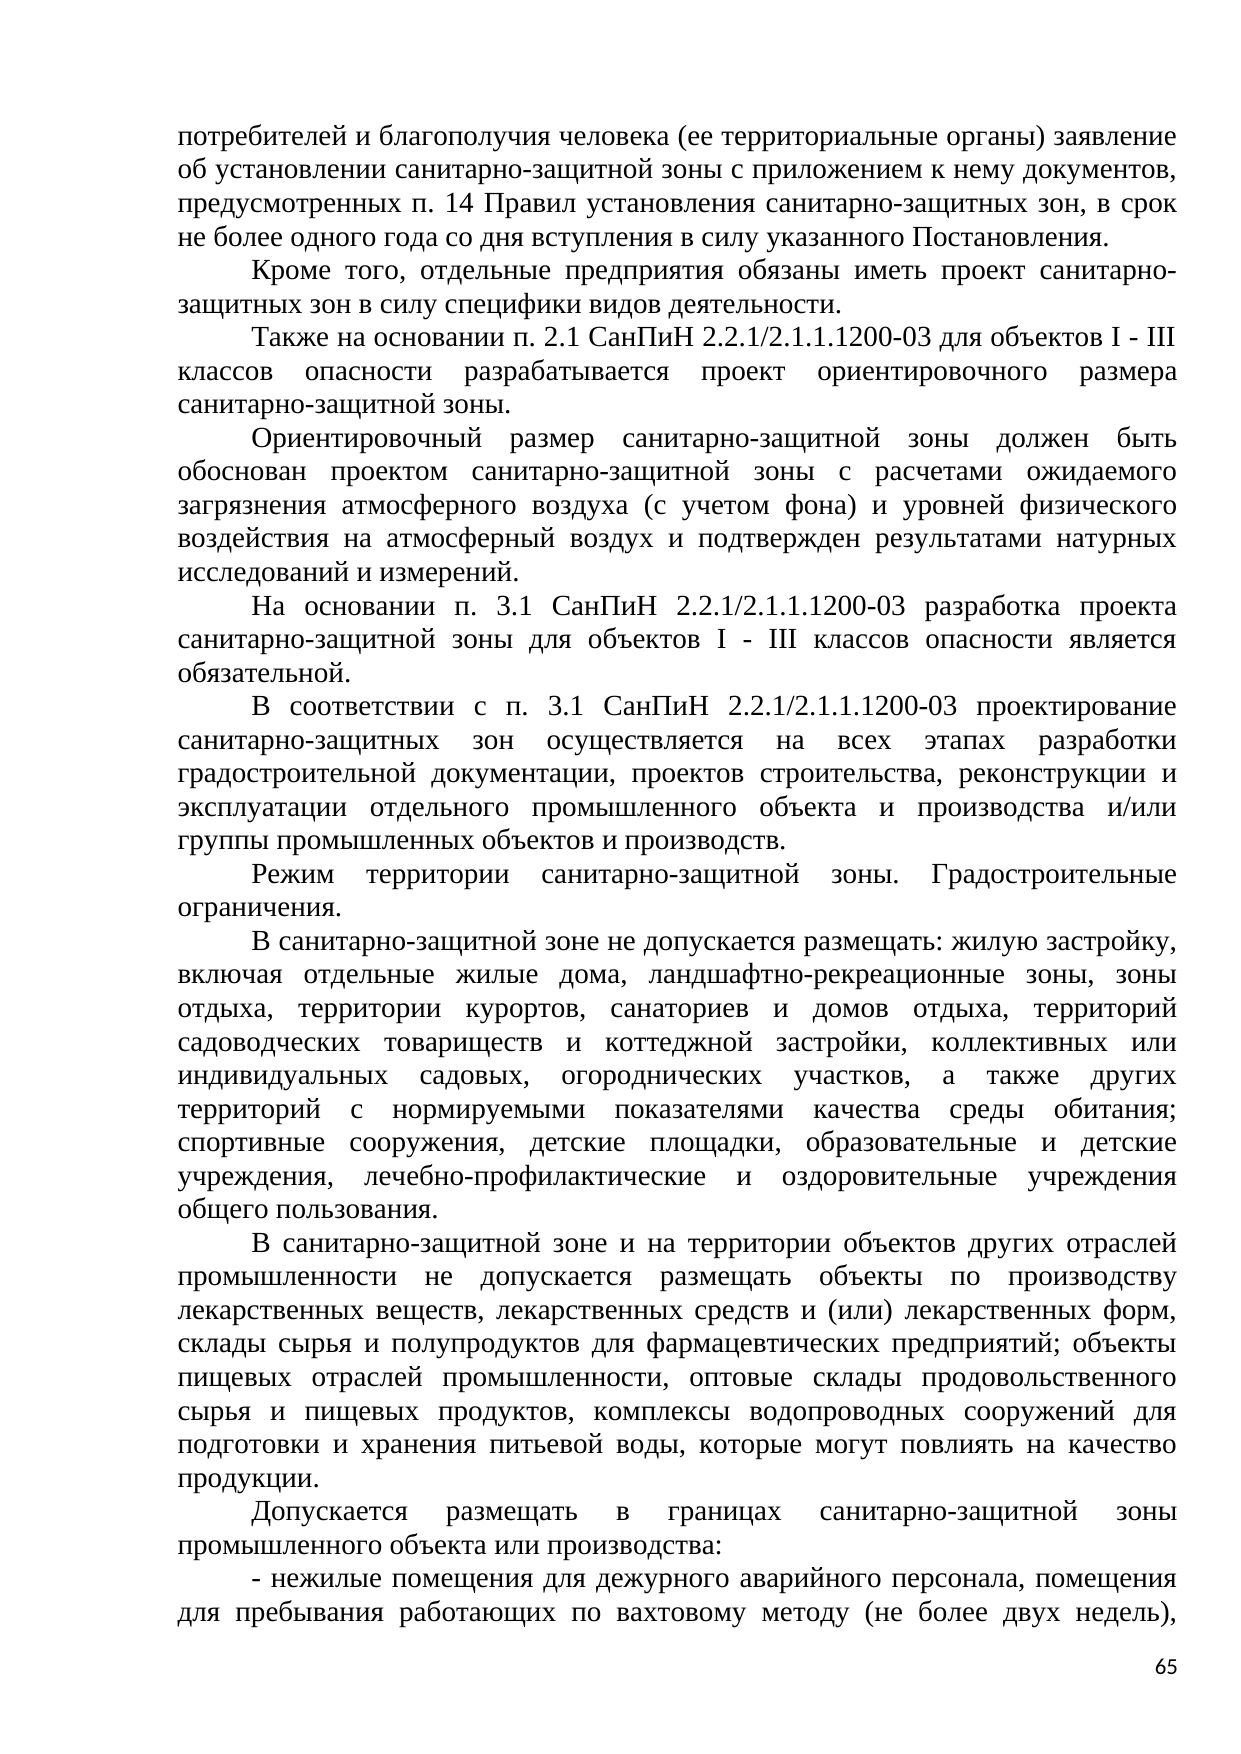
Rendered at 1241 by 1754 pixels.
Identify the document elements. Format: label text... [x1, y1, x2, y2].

text Кроме того, отдельные предприятия обязаны иметь проект санитарно-защитных зон в силу специфики видов деятельности. [177, 252, 1178, 319]
text Режим территории санитарно-защитной зоны. Градостроительные ограничения. [177, 856, 1178, 923]
text Ориентировочный размер санитарно-защитной зоны должен быть обоснован проектом санитарно-защитной зоны с расчетами ожидаемого загрязнения атмосферного воздуха (с учетом фона) и уровней физического воздействия на атмосферный воздух и подтвержден результатами натурных исследований и измерений. [177, 420, 1178, 588]
text Допускается размещать в границах санитарно-защитной зоны промышленного объекта или производства: [177, 1493, 1178, 1560]
text В санитарно-защитной зоне и на территории объектов других отраслей промышленности не допускается размещать объекты по производству лекарственных веществ, лекарственных средств и (или) лекарственных форм, склады сырья и полупродуктов для фармацевтических предприятий; объекты пищевых отраслей промышленности, оптовые склады продовольственного сырья и пищевых продуктов, комплексы водопроводных сооружений для подготовки и хранения питьевой воды, которые могут повлиять на качество продукции. [177, 1225, 1178, 1493]
text В соответствии с п. 3.1 СанПиН 2.2.1/2.1.1.1200-03 проектирование санитарно-защитных зон осуществляется на всех этапах разработки градостроительной документации, проектов строительства, реконструкции и эксплуатации отдельного промышленного объекта и производства и/или группы промышленных объектов и производств. [177, 688, 1178, 856]
text На основании п. 3.1 СанПиН 2.2.1/2.1.1.1200-03 разработка проекта санитарно-защитной зоны для объектов I - III классов опасности является обязательной. [177, 588, 1178, 688]
text Также на основании п. 2.1 СанПиН 2.2.1/2.1.1.1200-03 для объектов I - III классов опасности разрабатывается проект ориентировочного размера санитарно-защитной зоны. [177, 319, 1178, 420]
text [177, 118, 1178, 252]
text В санитарно-защитной зоне не допускается размещать: жилую застройку, включая отдельные жилые дома, ландшафтно-рекреационные зоны, зоны отдыха, территории курортов, санаториев и домов отдыха, территорий садоводческих товариществ и коттеджной застройки, коллективных или индивидуальных садовых, огороднических участков, а также других территорий с нормируемыми показателями качества среды обитания; спортивные сооружения, детские площадки, образовательные и детские учреждения, лечебно-профилактические и оздоровительные учреждения общего пользования. [177, 923, 1178, 1225]
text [177, 1560, 1178, 1627]
